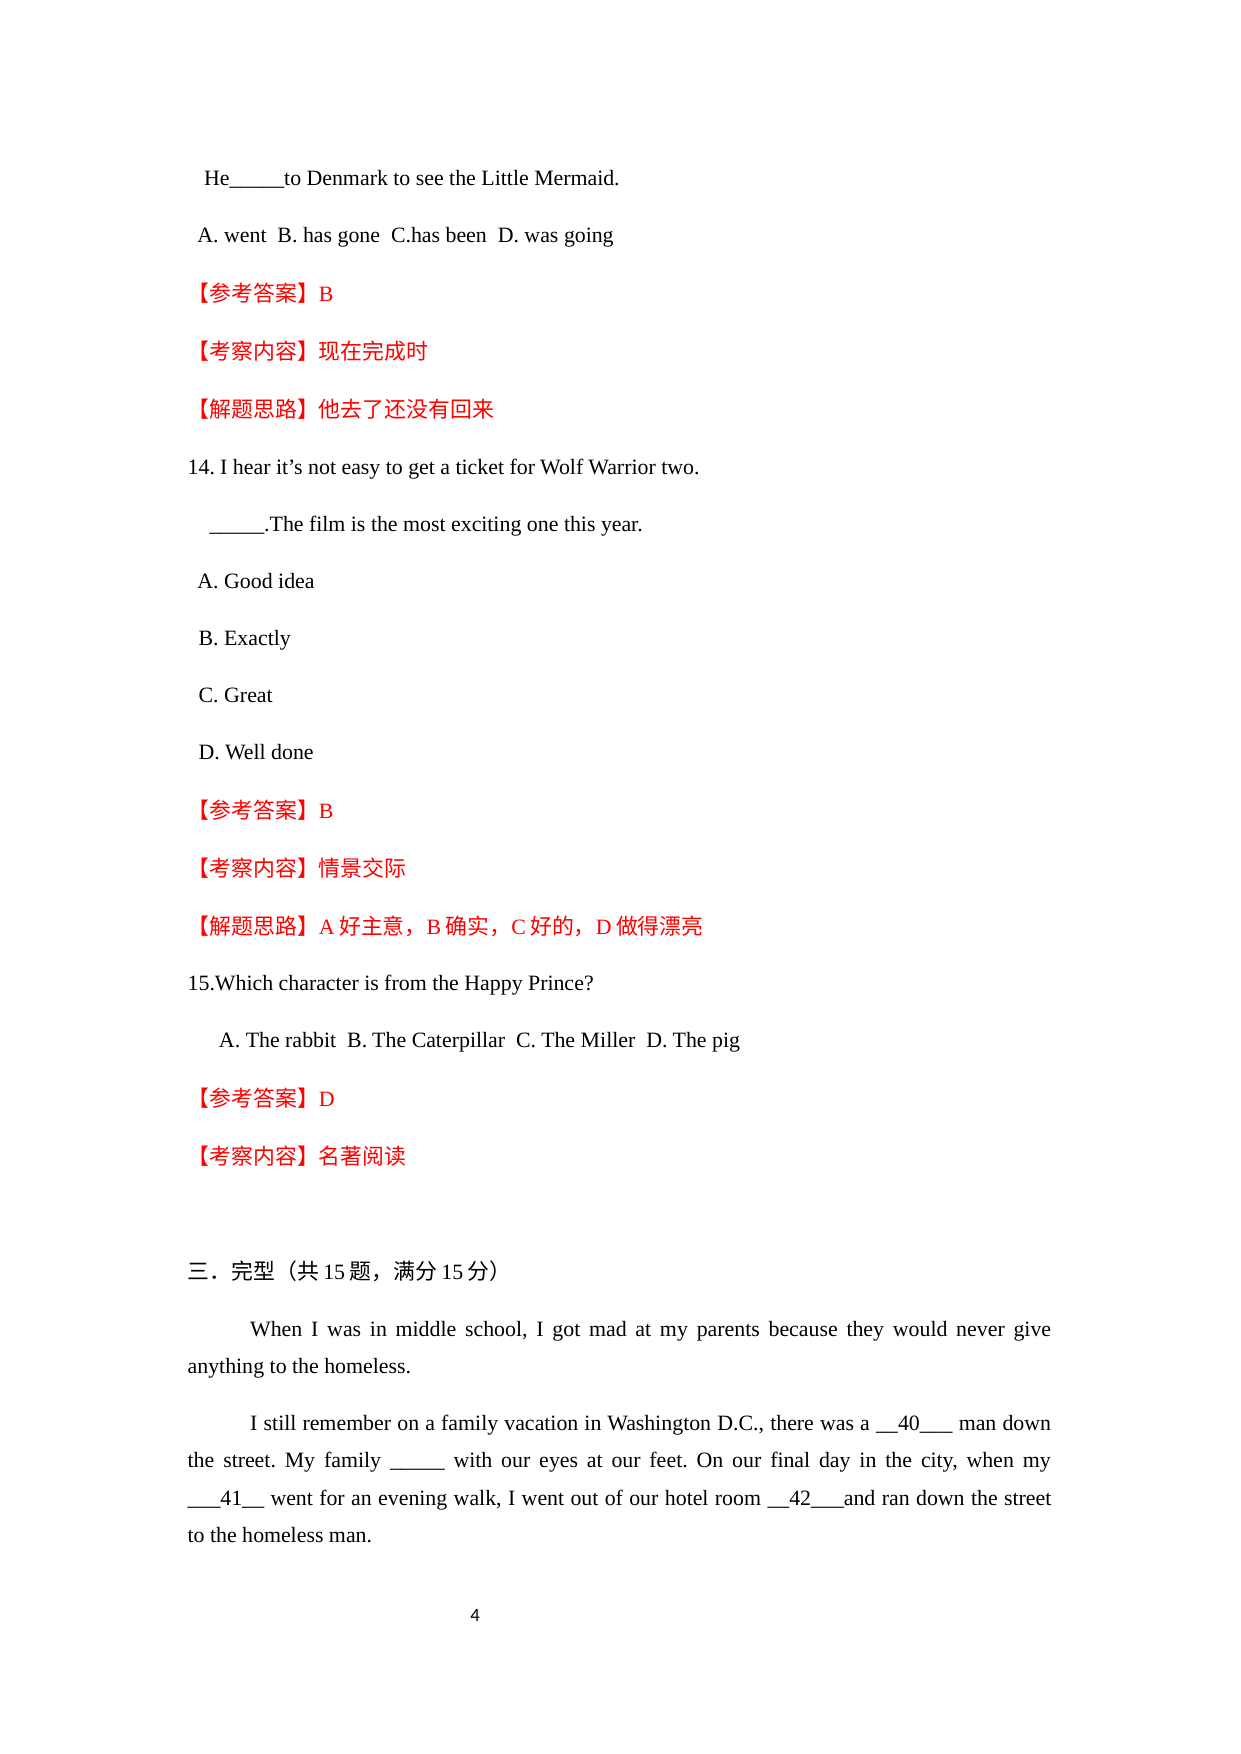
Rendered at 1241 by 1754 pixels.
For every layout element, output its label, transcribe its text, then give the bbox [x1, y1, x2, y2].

list 【考察内容】情景交际 [187, 851, 1053, 883]
list 【参考答案】B [187, 792, 1053, 825]
list 【参考答案】B [187, 276, 1053, 308]
list 完型（共15题，满分15分） [187, 1254, 1053, 1286]
list 【解题思路】A 好主意，B确实，C好的，D做得漂亮 [187, 908, 1053, 941]
list 【考察内容】名著阅读 [187, 1139, 1053, 1171]
list D. Well done [187, 735, 1053, 768]
list When I was in middle school, I got mad at my parents because they would never give anything to the homeless. [187, 1312, 1053, 1382]
list I hear it’s not easy to get a ticket for Wolf Warrior two. [187, 450, 1053, 482]
list A. Good idea [187, 564, 1053, 597]
list 15.Which character is from the Happy Prince? [187, 967, 1053, 999]
list A. went B. has gone C.has been D. was going [187, 219, 1053, 251]
list He_____to Denmark to see the Little Mermaid. [187, 162, 1053, 194]
list 【考察内容】现在完成时 [187, 334, 1053, 366]
list 【解题思路】他去了还没有回来 [187, 392, 1053, 424]
list C. Great [187, 678, 1053, 711]
list The rabbit B. The Caterpillar C. The Miller D. The pig [187, 1024, 1053, 1056]
list 【参考答案】D [187, 1081, 1053, 1113]
list B. Exactly [187, 621, 1053, 654]
list _____.The film is the most exciting one this year. [187, 507, 1053, 539]
list I still remember on a family vacation in Washington D.C., there was a __40___ man down the street. My family _____ with our eyes at our feet. On our final day in the city, when my ___41__ went for an evening walk, I went out of our hotel room __42___and ran down the street to the homeless man. [187, 1406, 1053, 1551]
